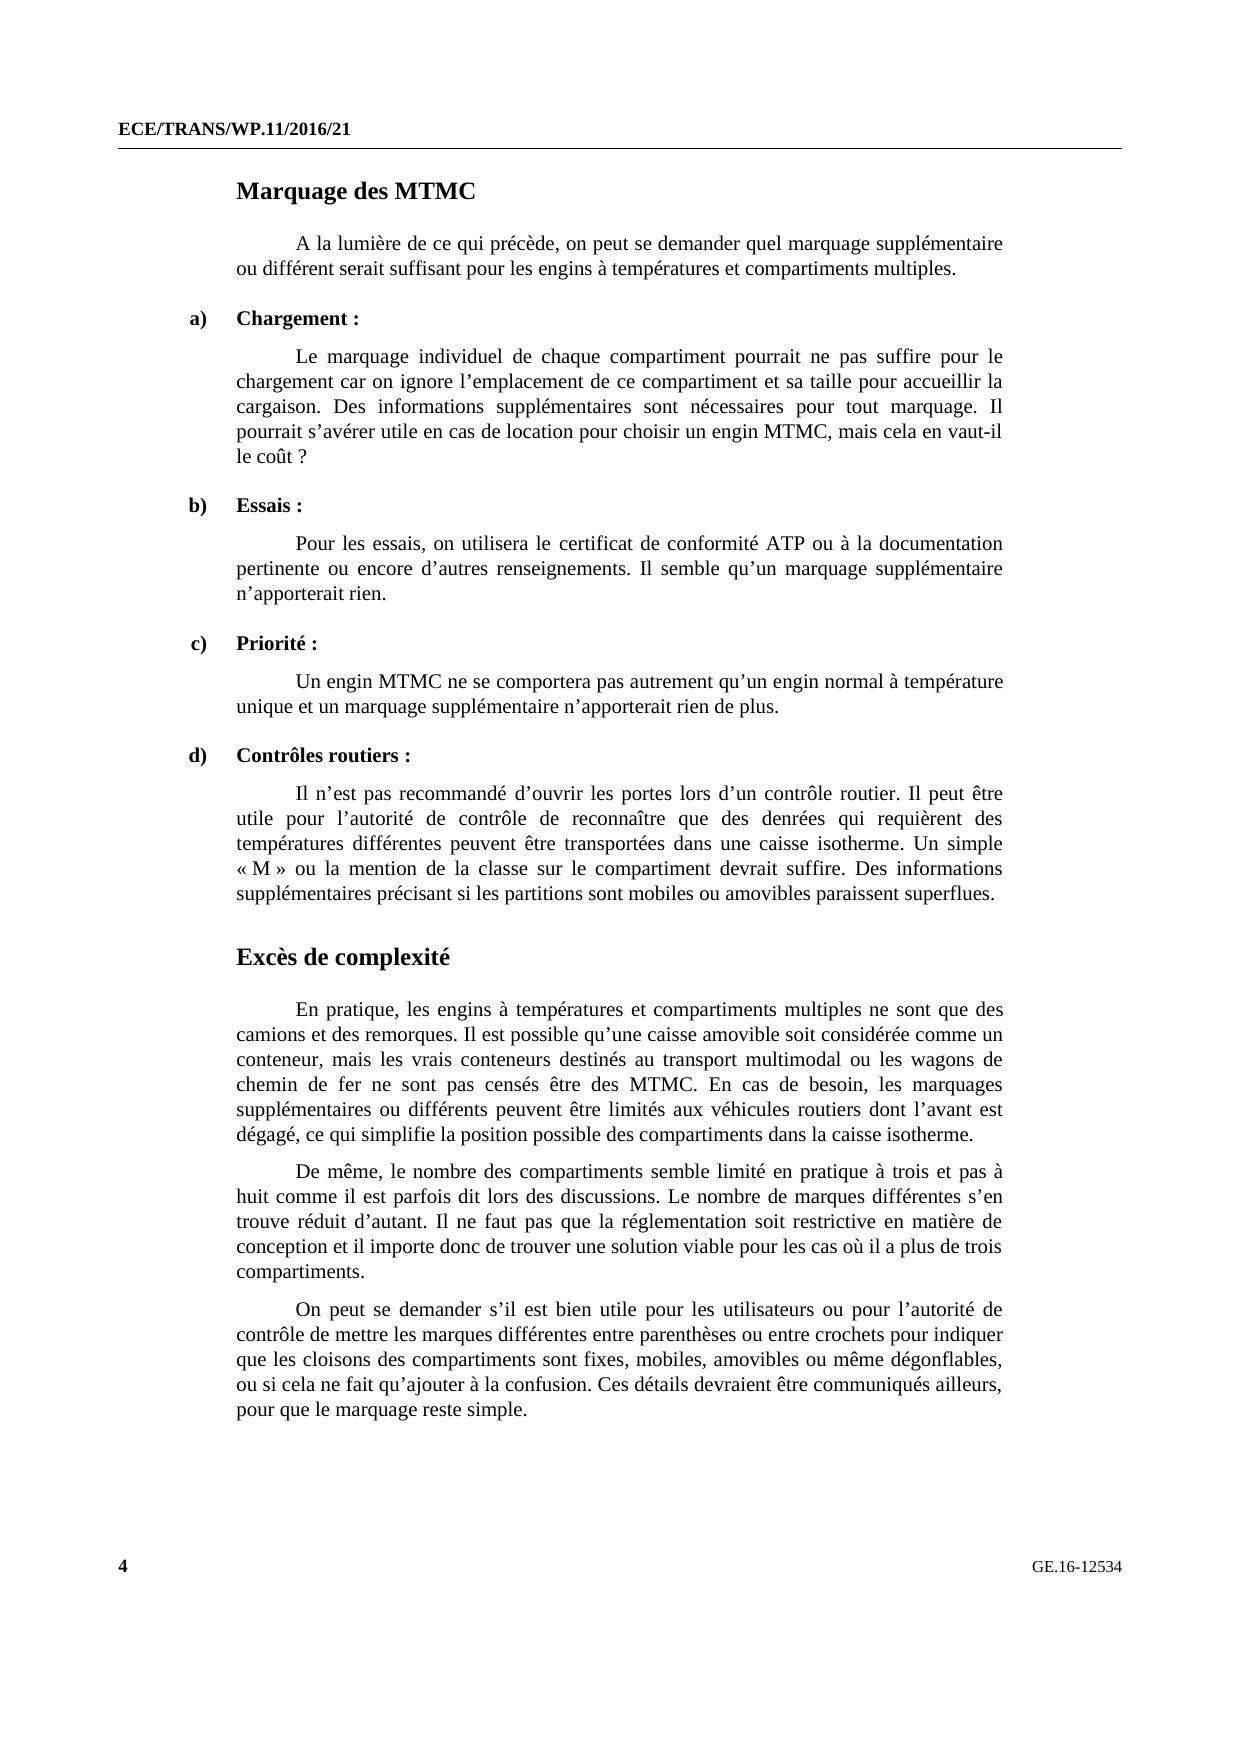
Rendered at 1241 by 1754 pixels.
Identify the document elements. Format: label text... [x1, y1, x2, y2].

text A la lumière de ce qui précède, on peut se demander quel marquage supplémentaire ou différent serait suffisant pour les engins à températures et compartiments multiples. [236, 230, 1004, 280]
text Pour les essais, on utilisera le certificat de conformité ATP ou à la documentation pertinente ou encore d’autres renseignements. Il semble qu’un marquage supplémentaire n’apporterait rien. [236, 530, 1004, 605]
text Marquage des MTMC [118, 177, 1004, 205]
text c) Priorité : [118, 630, 1004, 655]
text d) Contrôles routiers : [118, 743, 1004, 768]
text En pratique, les engins à températures et compartiments multiples ne sont que des camions et des remorques. Il est possible qu’une caisse amovible soit considérée comme un conteneur, mais les vrais conteneurs destinés au transport multimodal ou les wagons de chemin de fer ne sont pas censés être des MTMC. En cas de besoin, les marquages supplémentaires ou différents peuvent être limités aux véhicules routiers dont l’avant est dégagé, ce qui simplifie la position possible des compartiments dans la caisse isotherme. [236, 996, 1004, 1146]
text De même, le nombre des compartiments semble limité en pratique à trois et pas à huit comme il est parfois dit lors des discussions. Le nombre de marques différentes s’en trouve réduit d’autant. Il ne faut pas que la réglementation soit restrictive en matière de conception et il importe donc de trouver une solution viable pour les cas où il a plus de trois compartiments. [236, 1158, 1004, 1283]
text Un engin MTMC ne se comportera pas autrement qu’un engin normal à température unique et un marquage supplémentaire n’apporterait rien de plus. [236, 668, 1004, 718]
text On peut se demander s’il est bien utile pour les utilisateurs ou pour l’autorité de contrôle de mettre les marques différentes entre parenthèses ou entre crochets pour indiquer que les cloisons des compartiments sont fixes, mobiles, amovibles ou même dégonflables, ou si cela ne fait qu’ajouter à la confusion. Ces détails devraient être communiqués ailleurs, pour que le marquage reste simple. [236, 1296, 1004, 1421]
text Il n’est pas recommandé d’ouvrir les portes lors d’un contrôle routier. Il peut être utile pour l’autorité de contrôle de reconnaître que des denrées qui requièrent des températures différentes peuvent être transportées dans une caisse isotherme. Un simple « M » ou la mention de la classe sur le compartiment devrait suffire. Des informations supplémentaires précisant si les partitions sont mobiles ou amovibles paraissent superflues. [236, 780, 1004, 905]
text Excès de complexité [118, 943, 1004, 971]
text Le marquage individuel de chaque compartiment pourrait ne pas suffire pour le chargement car on ignore l’emplacement de ce compartiment et sa taille pour accueillir la cargaison. Des informations supplémentaires sont nécessaires pour tout marquage. Il pourrait s’avérer utile en cas de location pour choisir un engin MTMC, mais cela en vaut-il le coût ? [236, 343, 1004, 468]
text a) Chargement : [118, 305, 1004, 330]
text b) Essais : [118, 493, 1004, 518]
